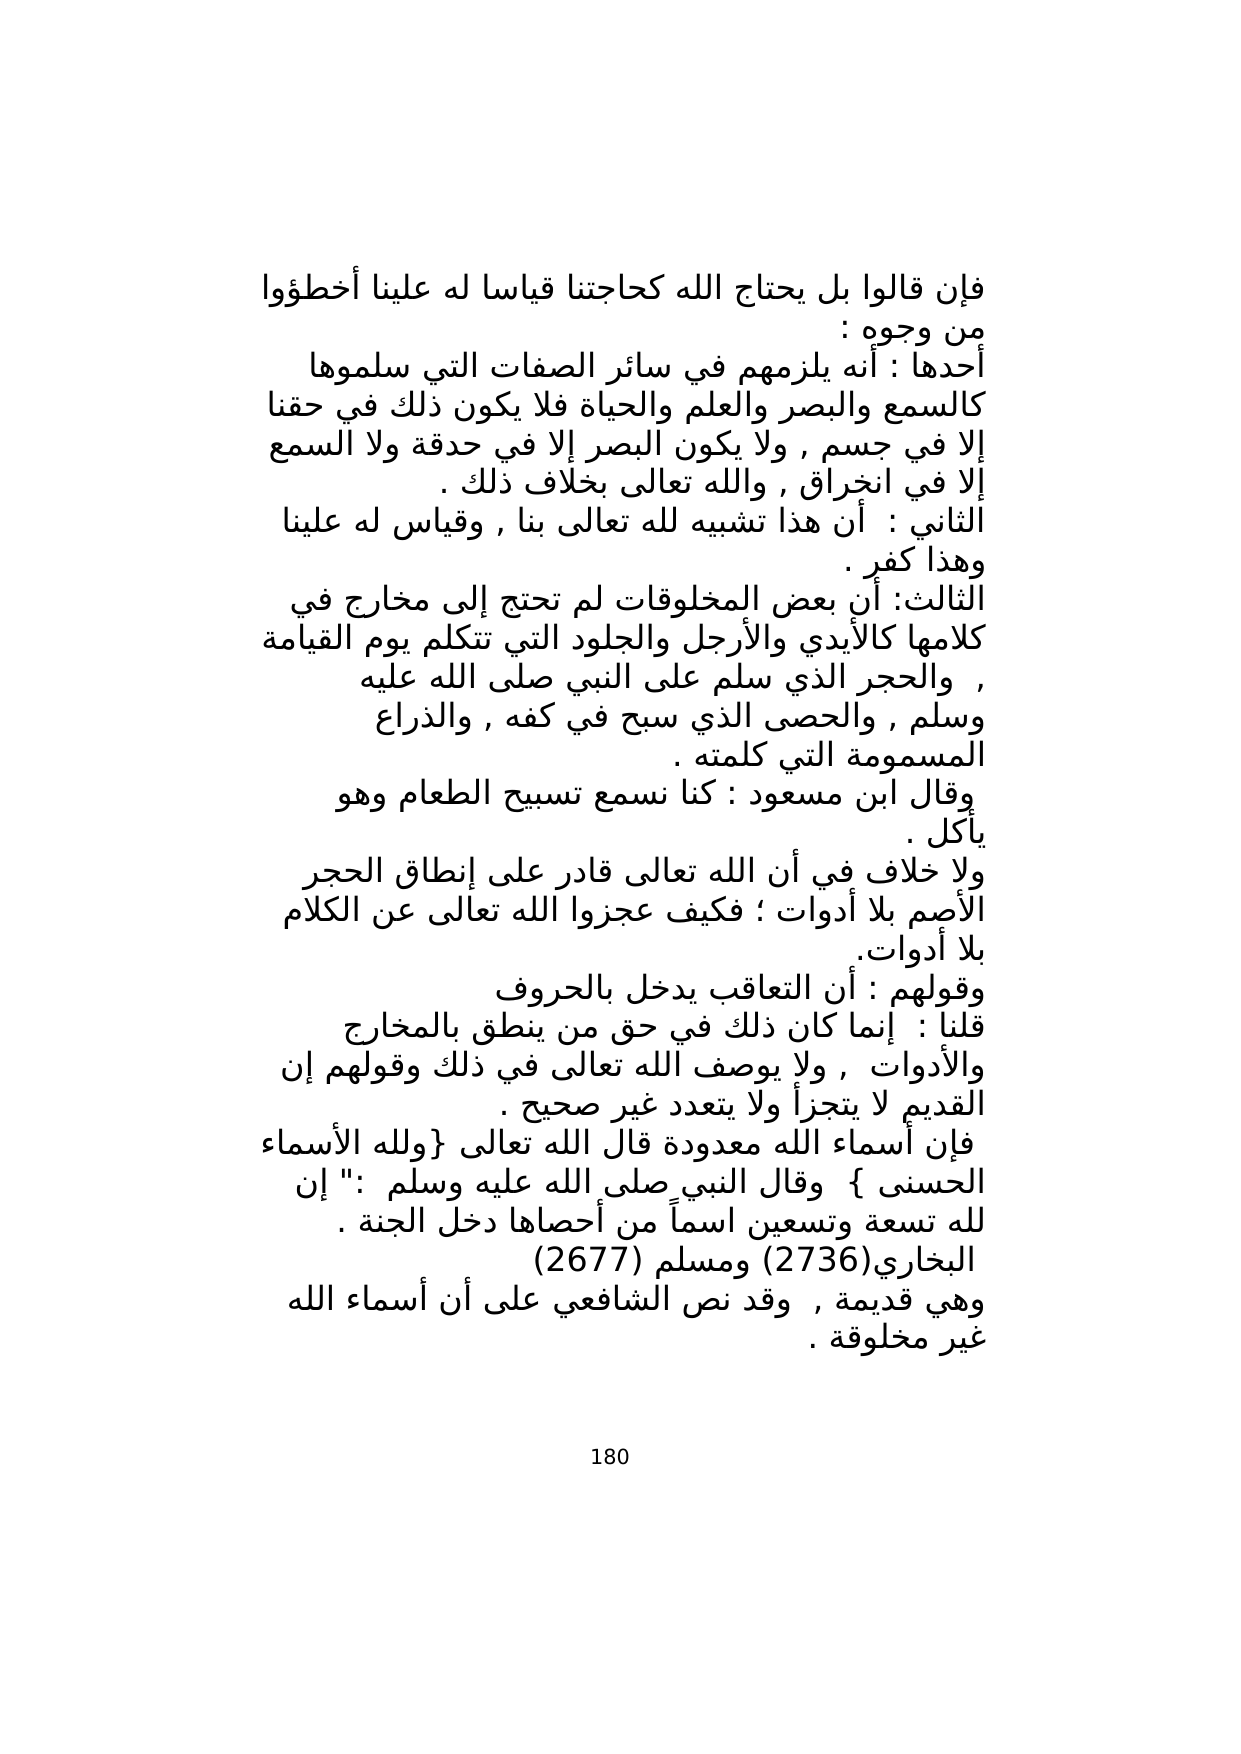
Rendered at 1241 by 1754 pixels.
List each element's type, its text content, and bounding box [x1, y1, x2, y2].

text قلنا : إنما كان ذلك في حق من ينطق بالمخارج والأدوات , ولا يوصف الله تعالى في ذلك وقولهم إن القديم لا يتجزأ ولا يتعدد غير صحيح . [254, 1007, 986, 1123]
text ولا خلاف في أن الله تعالى قادر على إنطاق الحجر الأصم بلا أدوات ؛ فكيف عجزوا الله تعالى عن الكلام بلا أدوات. [254, 852, 986, 968]
text البخاري(2736) ومسلم (2677) [254, 1240, 986, 1279]
text فإن قالوا بل يحتاج الله كحاجتنا قياسا له علينا أخطؤوا من وجوه : [254, 269, 986, 346]
text أحدها : أنه يلزمهم في سائر الصفات التي سلموها كالسمع والبصر والعلم والحياة فلا يكون ذلك في حقنا إلا في جسم , ولا يكون البصر إلا في حدقة ولا السمع إلا في انخراق , والله تعالى بخلاف ذلك . [254, 346, 986, 502]
text الثاني : أن هذا تشبيه لله تعالى بنا , وقياس له علينا وهذا كفر . [254, 502, 986, 579]
text الثالث: أن بعض المخلوقات لم تحتج إلى مخارج في كلامها كالأيدي والأرجل والجلود التي تتكلم يوم القيامة , والحجر الذي سلم على النبي صلى الله عليه وسلم , والحصى الذي سبح في كفه , والذراع المسمومة التي كلمته . [254, 579, 986, 774]
text وقولهم : أن التعاقب يدخل بالحروف [254, 968, 986, 1007]
text وقال ابن مسعود : كنا نسمع تسبيح الطعام وهو يأكل . [254, 774, 986, 852]
text فإن أسماء الله معدودة قال الله تعالى {ولله الأسماء الحسنى } وقال النبي صلى الله عليه وسلم :" إن لله تسعة وتسعين اسماً من أحصاها دخل الجنة . [254, 1123, 986, 1240]
text وهي قديمة , وقد نص الشافعي على أن أسماء الله غير مخلوقة . [254, 1279, 986, 1357]
